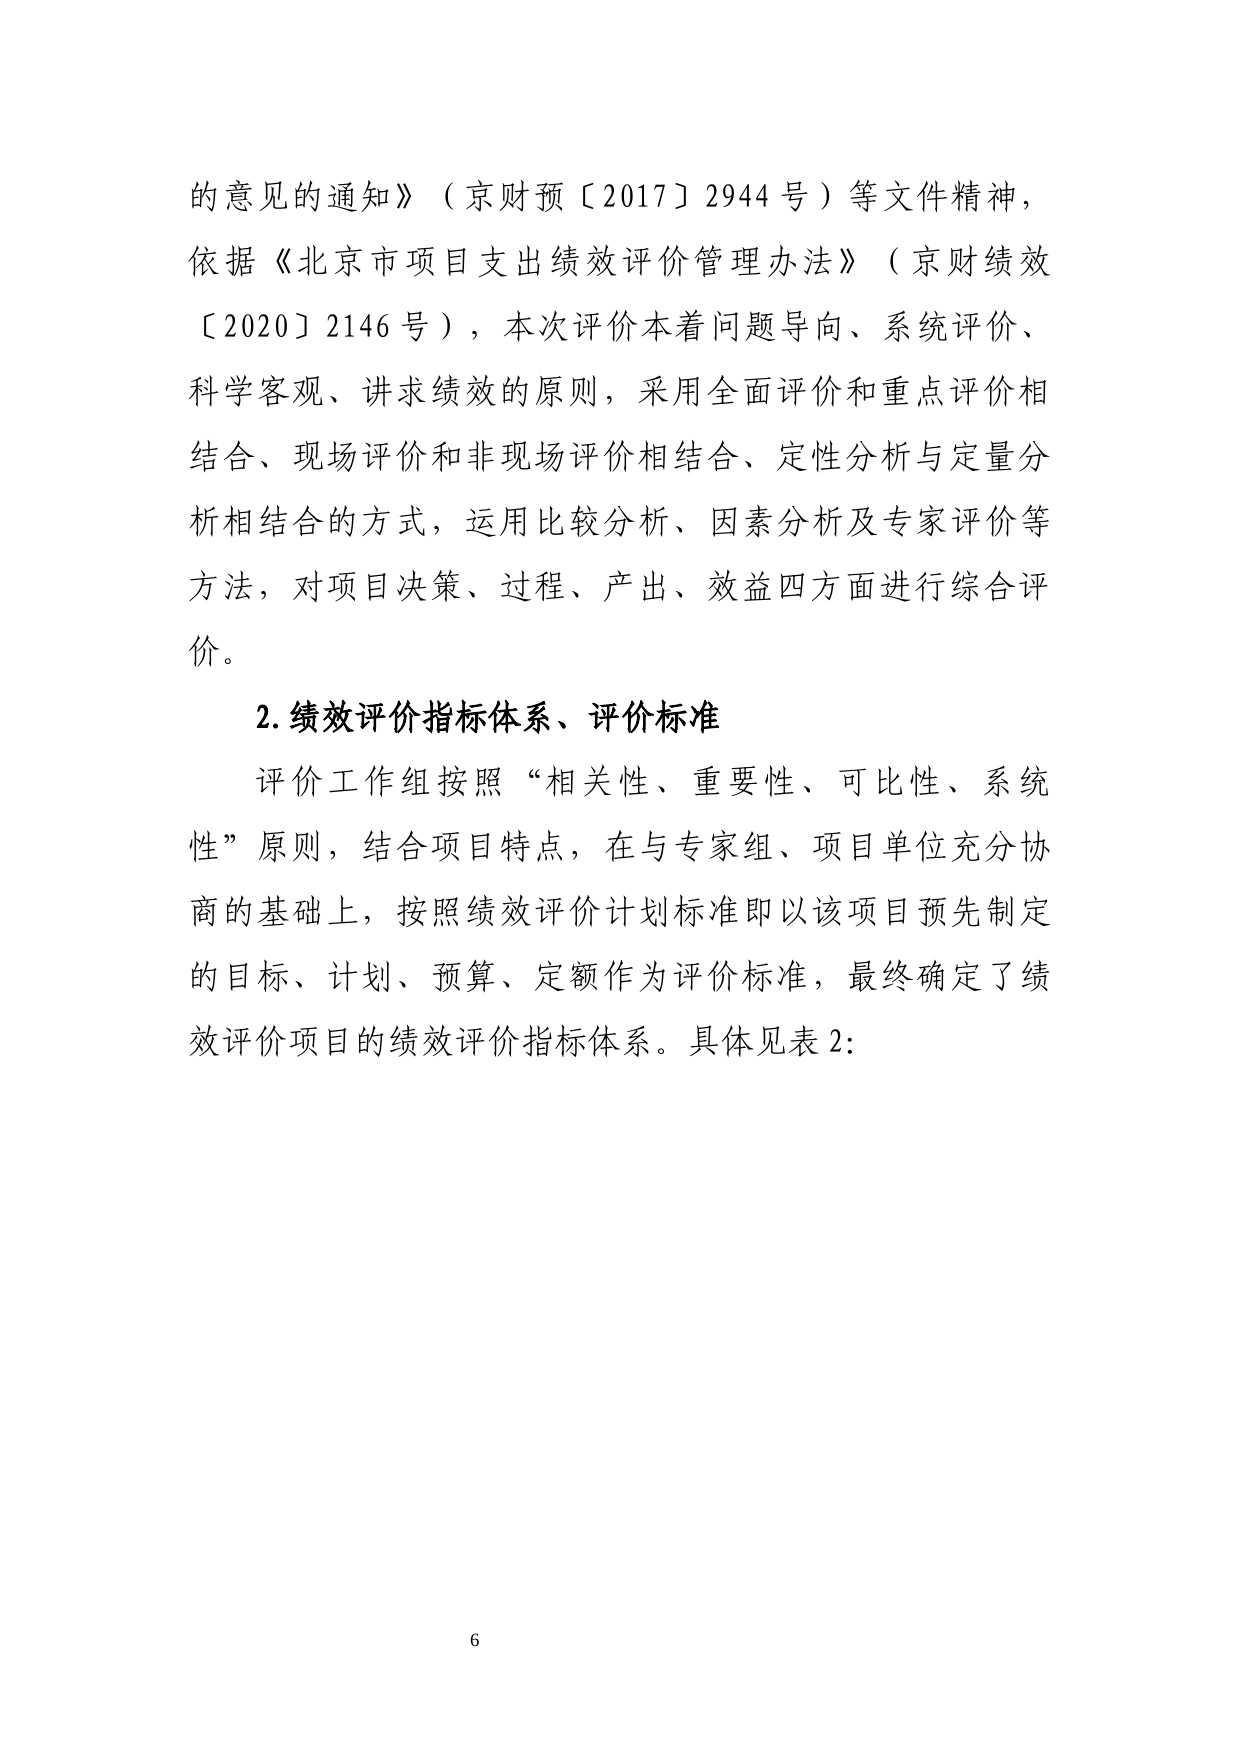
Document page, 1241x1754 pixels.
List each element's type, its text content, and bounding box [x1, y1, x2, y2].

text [187, 162, 1053, 682]
text 评价工作组按照“相关性、重要性、可比性、系统性”原则，结合项目特点，在与专家组、项目单位充分协商的基础上，按照绩效评价计划标准即以该项目预先制定的目标、计划、预算、定额作为评价标准，最终确定了绩效评价项目的绩效评价指标体系。具体见表2： [187, 747, 1053, 1072]
text 2.绩效评价指标体系、评价标准 [187, 682, 1053, 747]
